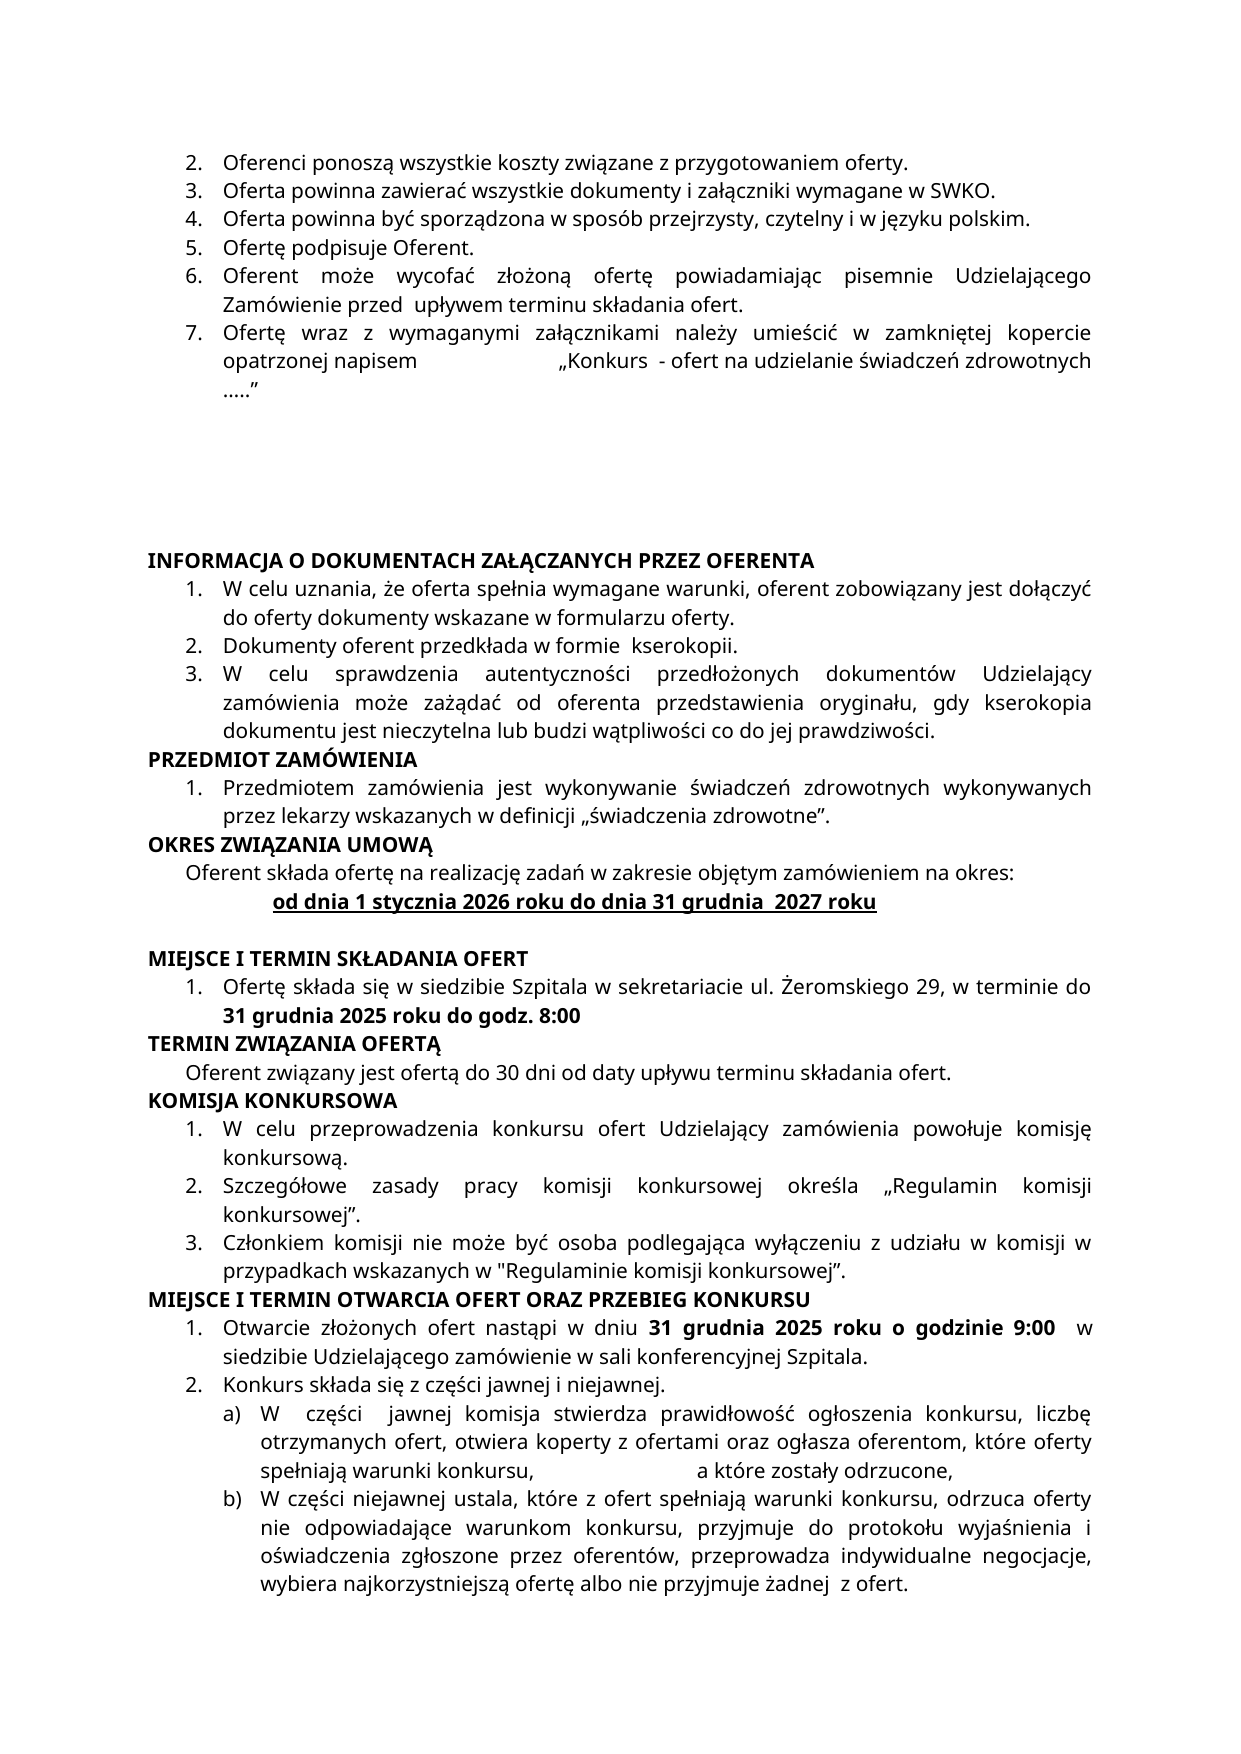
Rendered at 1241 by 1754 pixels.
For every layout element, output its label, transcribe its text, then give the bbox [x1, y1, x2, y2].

text KOMISJA KONKURSOWA [148, 1086, 1093, 1114]
list W celu sprawdzenia autentyczności przedłożonych dokumentów Udzielający zamówienia może zażądać od oferenta przedstawienia oryginału, gdy kserokopia dokumentu jest nieczytelna lub budzi wątpliwości co do jej prawdziwości. [185, 659, 1093, 745]
list W części niejawnej ustala, które z ofert spełniają warunki konkursu, odrzuca oferty nie odpowiadające warunkom konkursu, przyjmuje do protokołu wyjaśnienia i oświadczenia zgłoszone przez oferentów, przeprowadza indywidualne negocjacje, wybiera najkorzystniejszą ofertę albo nie przyjmuje żadnej z ofert. [223, 1484, 1093, 1598]
list Konkurs składa się z części jawnej i niejawnej. [185, 1370, 1093, 1399]
list W celu przeprowadzenia konkursu ofert Udzielający zamówienia powołuje komisję konkursową. [185, 1114, 1093, 1171]
list Szczegółowe zasady pracy komisji konkursowej określa „Regulamin komisji konkursowej”. [185, 1171, 1093, 1228]
list Członkiem komisji nie może być osoba podlegająca wyłączeniu z udziału w komisji w przypadkach wskazanych w "Regulaminie komisji konkursowej”. [185, 1228, 1093, 1285]
list Otwarcie złożonych ofert nastąpi w dniu 31 grudnia 2025 roku o godzinie 9:00 w siedzibie Udzielającego zamówienie w sali konferencyjnej Szpitala. [185, 1313, 1093, 1370]
list Oferta powinna być sporządzona w sposób przejrzysty, czytelny i w języku polskim. [185, 204, 1093, 233]
text Oferent składa ofertę na realizację zadań w zakresie objętym zamówieniem na okres: [185, 858, 1093, 887]
text PRZEDMIOT ZAMÓWIENIA [148, 745, 1093, 773]
text Oferent związany jest ofertą do 30 dni od daty upływu terminu składania ofert. [185, 1058, 1093, 1086]
list Ofertę podpisuje Oferent. [185, 233, 1093, 261]
list Oferenci ponoszą wszystkie koszty związane z przygotowaniem oferty. [185, 148, 1093, 176]
list Przedmiotem zamówienia jest wykonywanie świadczeń zdrowotnych wykonywanych przez lekarzy wskazanych w definicji „świadczenia zdrowotne”. [185, 773, 1093, 830]
list Ofertę składa się w siedzibie Szpitala w sekretariacie ul. Żeromskiego 29, w terminie do 31 grudnia 2025 roku do godz. 8:00 [185, 972, 1093, 1029]
list W części jawnej komisja stwierdza prawidłowość ogłoszenia konkursu, liczbę otrzymanych ofert, otwiera koperty z ofertami oraz ogłasza oferentom, które oferty spełniają warunki konkursu, a które zostały odrzucone, [223, 1399, 1093, 1484]
list Oferent może wycofać złożoną ofertę powiadamiając pisemnie Udzielającego Zamówienie przed upływem terminu składania ofert. [185, 261, 1093, 318]
list Oferta powinna zawierać wszystkie dokumenty i załączniki wymagane w SWKO. [185, 176, 1093, 204]
list W celu uznania, że oferta spełnia wymagane warunki, oferent zobowiązany jest dołączyć do oferty dokumenty wskazane w formularzu oferty. [185, 574, 1093, 631]
list Ofertę wraz z wymaganymi załącznikami należy umieścić w zamkniętej kopercie opatrzonej napisem „Konkurs - ofert na udzielanie świadczeń zdrowotnych …..” [185, 318, 1093, 403]
text MIEJSCE I TERMIN OTWARCIA OFERT ORAZ PRZEBIEG KONKURSU [148, 1285, 1093, 1313]
text INFORMACJA O DOKUMENTACH ZAŁĄCZANYCH PRZEZ OFERENTA [148, 546, 1093, 574]
text od dnia 1 stycznia 2026 roku do dnia 31 grudnia 2027 roku [148, 887, 1093, 915]
list Dokumenty oferent przedkłada w formie kserokopii. [185, 631, 1093, 659]
text MIEJSCE I TERMIN SKŁADANIA OFERT [148, 944, 1093, 972]
text TERMIN ZWIĄZANIA OFERTĄ [148, 1029, 1093, 1058]
text OKRES ZWIĄZANIA UMOWĄ [148, 830, 1093, 858]
